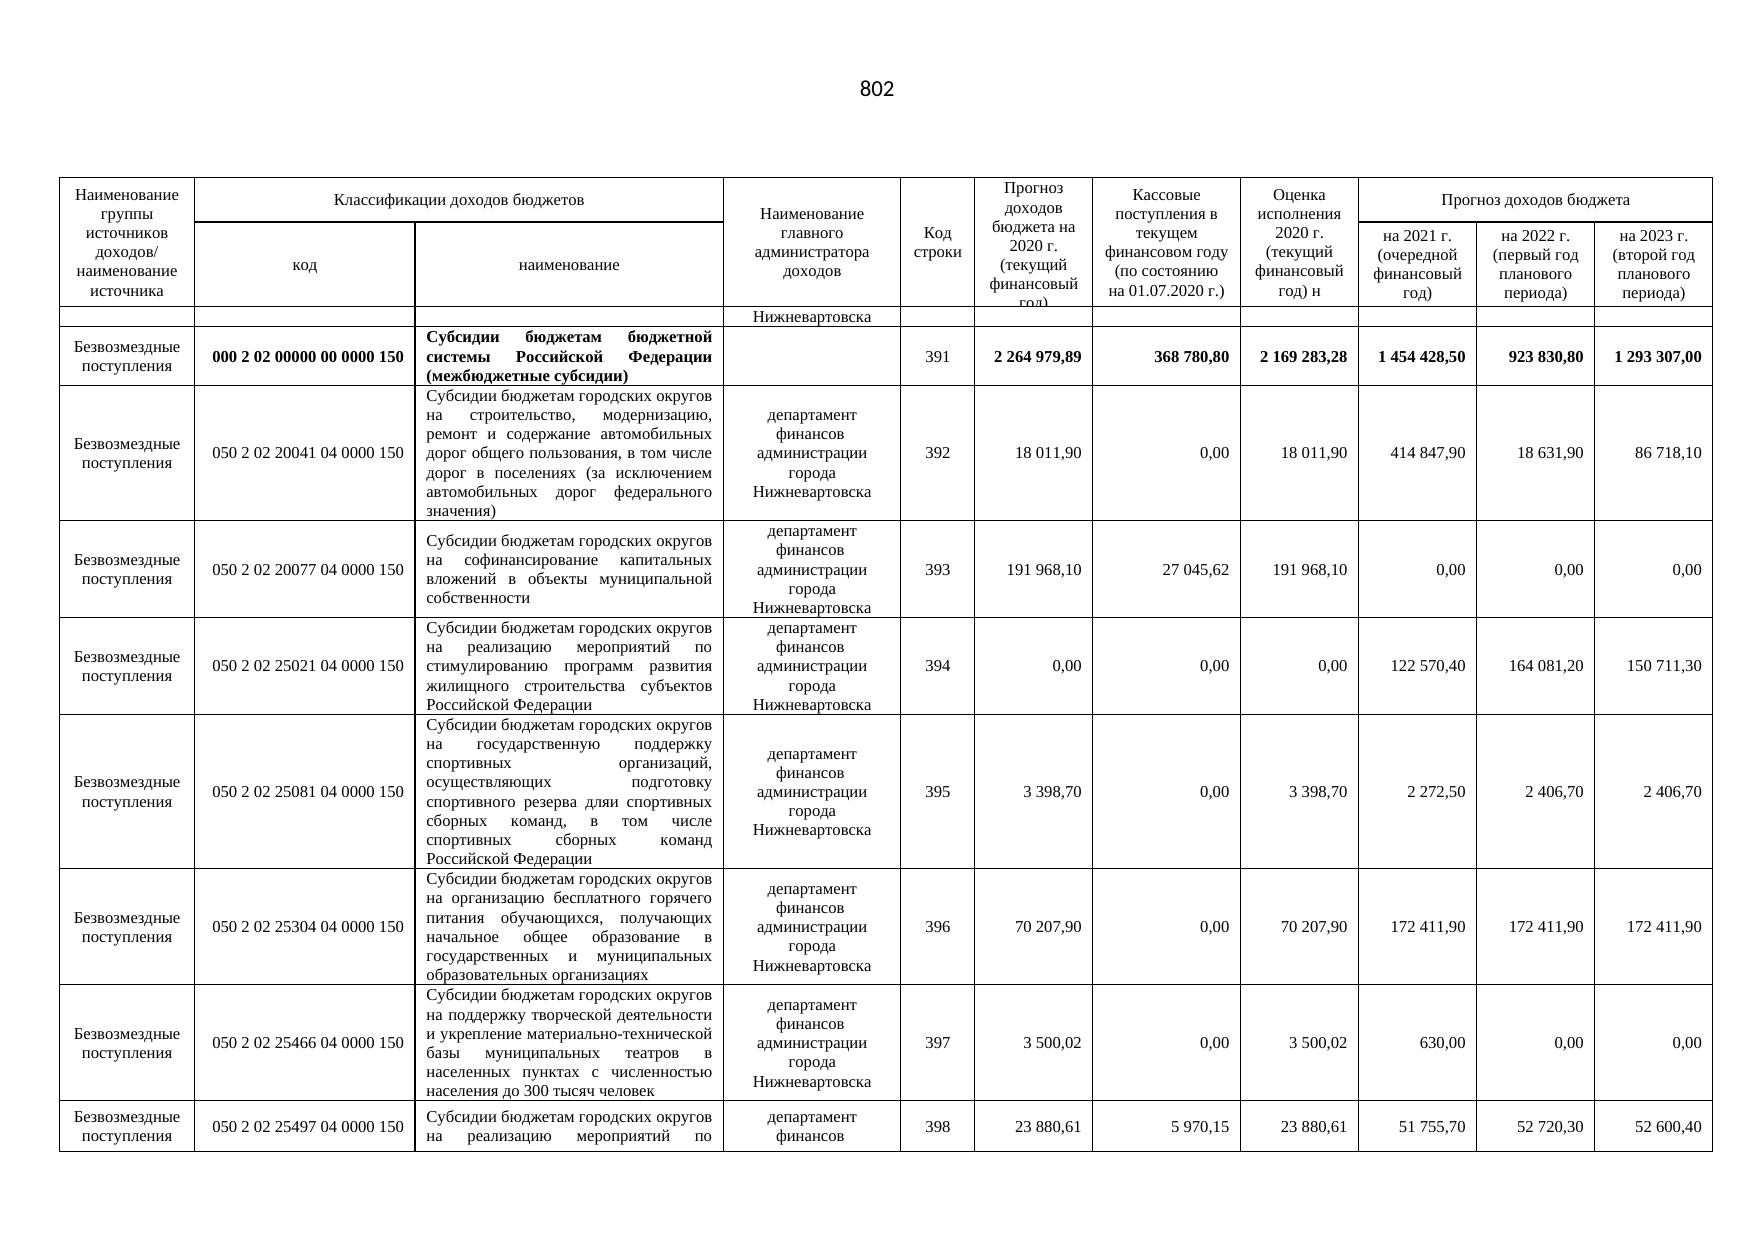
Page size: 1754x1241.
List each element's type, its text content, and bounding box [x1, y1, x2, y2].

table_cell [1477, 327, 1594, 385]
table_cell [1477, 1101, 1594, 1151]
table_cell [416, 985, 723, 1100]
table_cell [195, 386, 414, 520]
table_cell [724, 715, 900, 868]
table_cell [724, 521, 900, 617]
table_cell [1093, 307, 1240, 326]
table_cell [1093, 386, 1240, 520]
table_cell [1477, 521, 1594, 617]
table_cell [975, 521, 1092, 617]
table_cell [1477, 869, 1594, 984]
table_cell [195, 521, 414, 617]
table_header Код строки [901, 178, 974, 306]
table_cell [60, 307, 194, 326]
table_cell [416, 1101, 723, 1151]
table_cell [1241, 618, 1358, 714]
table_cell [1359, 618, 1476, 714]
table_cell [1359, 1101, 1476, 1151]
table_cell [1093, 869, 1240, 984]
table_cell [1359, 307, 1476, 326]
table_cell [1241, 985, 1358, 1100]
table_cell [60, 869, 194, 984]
table_cell на 2023 г. (второй год планового периода) [1595, 223, 1712, 306]
table_header Наименование группы источников доходов/ наименование источника [60, 178, 194, 306]
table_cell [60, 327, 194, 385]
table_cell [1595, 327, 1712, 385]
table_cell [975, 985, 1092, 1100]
table_header Кассовые поступления в текущем финансовом году (по состоянию на 01.07.2020 г.) [1093, 178, 1240, 306]
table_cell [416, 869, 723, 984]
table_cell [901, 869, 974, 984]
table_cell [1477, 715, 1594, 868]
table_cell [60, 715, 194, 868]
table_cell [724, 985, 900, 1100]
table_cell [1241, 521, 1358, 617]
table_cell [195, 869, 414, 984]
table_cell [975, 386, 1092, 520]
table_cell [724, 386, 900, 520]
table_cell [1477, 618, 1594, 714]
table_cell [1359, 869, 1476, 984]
table_cell на 2021 г. (очередной финансовый год) [1359, 223, 1476, 306]
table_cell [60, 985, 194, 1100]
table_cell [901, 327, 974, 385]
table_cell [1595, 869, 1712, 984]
table_header Классификации доходов бюджетов [195, 178, 723, 221]
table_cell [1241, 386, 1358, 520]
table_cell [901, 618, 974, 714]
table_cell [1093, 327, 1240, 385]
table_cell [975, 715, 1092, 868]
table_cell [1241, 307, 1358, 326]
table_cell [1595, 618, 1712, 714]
table_header Прогноз доходов бюджета [1359, 178, 1712, 221]
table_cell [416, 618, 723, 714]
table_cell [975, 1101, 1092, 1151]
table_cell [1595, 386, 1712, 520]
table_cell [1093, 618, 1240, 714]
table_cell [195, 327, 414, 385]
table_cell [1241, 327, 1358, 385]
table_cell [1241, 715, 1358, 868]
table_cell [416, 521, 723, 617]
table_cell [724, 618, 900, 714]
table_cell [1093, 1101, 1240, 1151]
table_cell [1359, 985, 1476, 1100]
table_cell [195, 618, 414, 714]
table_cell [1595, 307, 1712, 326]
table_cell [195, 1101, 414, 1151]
table_cell код [195, 223, 414, 306]
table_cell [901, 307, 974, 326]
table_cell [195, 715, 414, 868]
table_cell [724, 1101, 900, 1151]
table_header Оценка исполнения 2020 г. (текущий финансовый год) н [1241, 178, 1358, 306]
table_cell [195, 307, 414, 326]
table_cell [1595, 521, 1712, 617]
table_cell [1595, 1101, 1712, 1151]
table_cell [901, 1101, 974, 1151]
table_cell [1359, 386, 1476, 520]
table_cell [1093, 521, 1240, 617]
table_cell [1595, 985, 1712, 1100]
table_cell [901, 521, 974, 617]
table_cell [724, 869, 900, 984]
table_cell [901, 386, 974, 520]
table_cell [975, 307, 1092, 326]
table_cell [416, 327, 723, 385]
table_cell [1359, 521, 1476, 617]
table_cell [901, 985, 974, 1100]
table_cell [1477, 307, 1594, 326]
table_cell наименование [416, 223, 723, 306]
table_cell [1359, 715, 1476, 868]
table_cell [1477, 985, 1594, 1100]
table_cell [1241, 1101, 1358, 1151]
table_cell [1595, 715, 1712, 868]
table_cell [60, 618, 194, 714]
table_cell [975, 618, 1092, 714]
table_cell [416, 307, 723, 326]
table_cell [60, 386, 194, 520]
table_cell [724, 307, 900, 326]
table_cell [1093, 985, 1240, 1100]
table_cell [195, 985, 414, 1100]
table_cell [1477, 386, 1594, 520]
table_cell на 2022 г. (первый год планового периода) [1477, 223, 1594, 306]
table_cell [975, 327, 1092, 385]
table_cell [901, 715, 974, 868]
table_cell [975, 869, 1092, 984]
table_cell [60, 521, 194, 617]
table_header Наименование главного администратора доходов [724, 178, 900, 306]
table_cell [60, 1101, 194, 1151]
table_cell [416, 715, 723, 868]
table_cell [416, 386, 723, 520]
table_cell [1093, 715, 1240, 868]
table_header Прогноз доходов бюджета на 2020 г. (текущий финансовый год) [975, 178, 1092, 306]
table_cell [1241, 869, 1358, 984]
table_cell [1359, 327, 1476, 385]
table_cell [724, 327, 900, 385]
